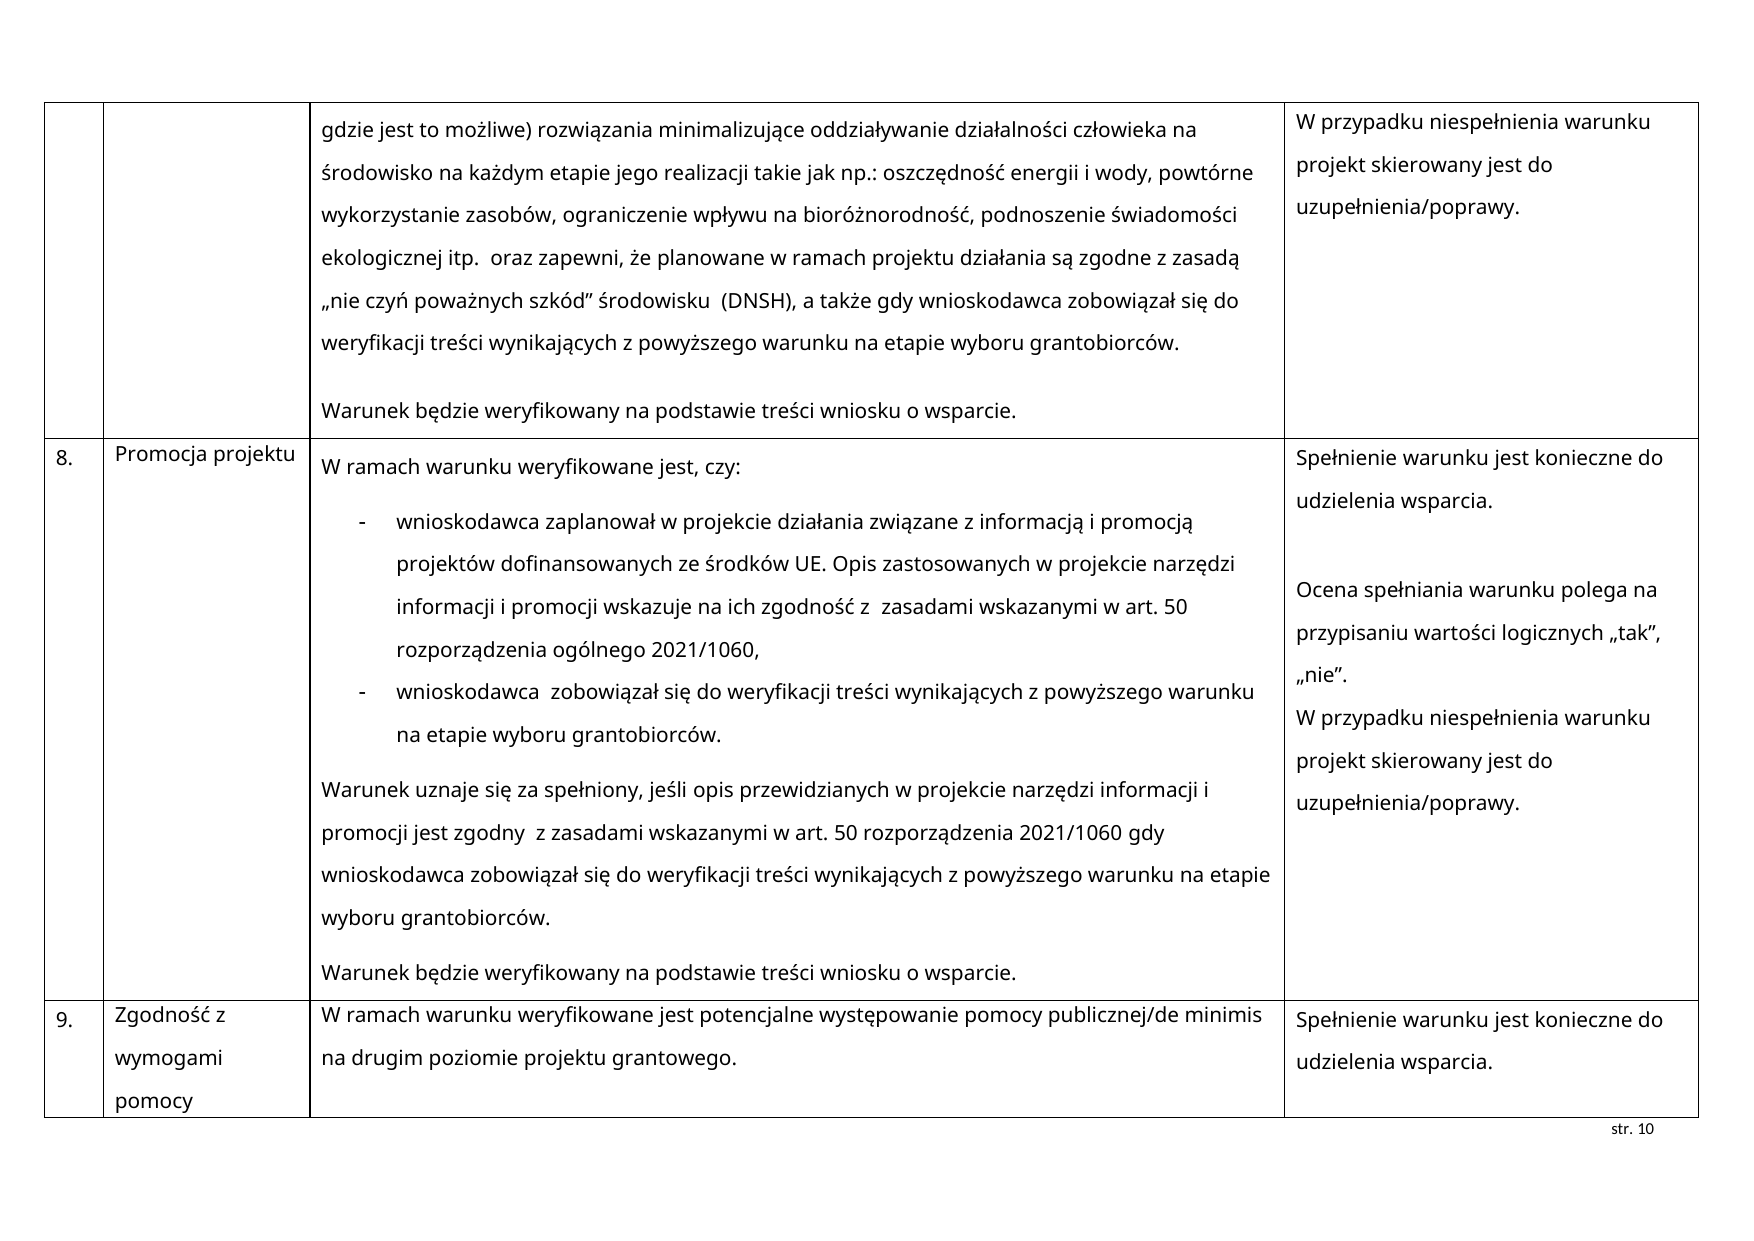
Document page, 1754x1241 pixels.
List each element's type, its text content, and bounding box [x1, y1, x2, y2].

table_cell Promocja projektu [104, 439, 309, 999]
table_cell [1285, 103, 1698, 438]
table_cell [311, 1001, 1284, 1117]
table_cell [45, 103, 103, 438]
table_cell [311, 103, 1284, 438]
table_cell [45, 1001, 103, 1117]
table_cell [1285, 1001, 1698, 1117]
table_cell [104, 1001, 309, 1117]
table_cell W ramach warunku weryfikowane jest, czy: wnioskodawca zaplanował w projekcie działania związane z informacją i promocją projektów dofinansowanych ze środków UE. Opis zastosowanych w projekcie narzędzi informacji i promocji wskazuje na ich zgodność z zasadami wskazanymi w art. 50 rozporządzenia ogólnego 2021/1060, wnioskodawca zobowiązał się do weryfikacji treści wynikających z powyższego warunku na etapie wyboru grantobiorców. Warunek uznaje się za spełniony, jeśli opis przewidzianych w projekcie narzędzi informacji i promocji jest zgodny z zasadami wskazanymi w art. 50 rozporządzenia 2021/1060 gdy wnioskodawca zobowiązał się do weryfikacji treści wynikających z powyższego warunku na etapie wyboru grantobiorców. Warunek będzie weryfikowany na podstawie treści wniosku o wsparcie. [311, 439, 1284, 999]
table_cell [104, 103, 309, 438]
table_cell [45, 439, 103, 999]
